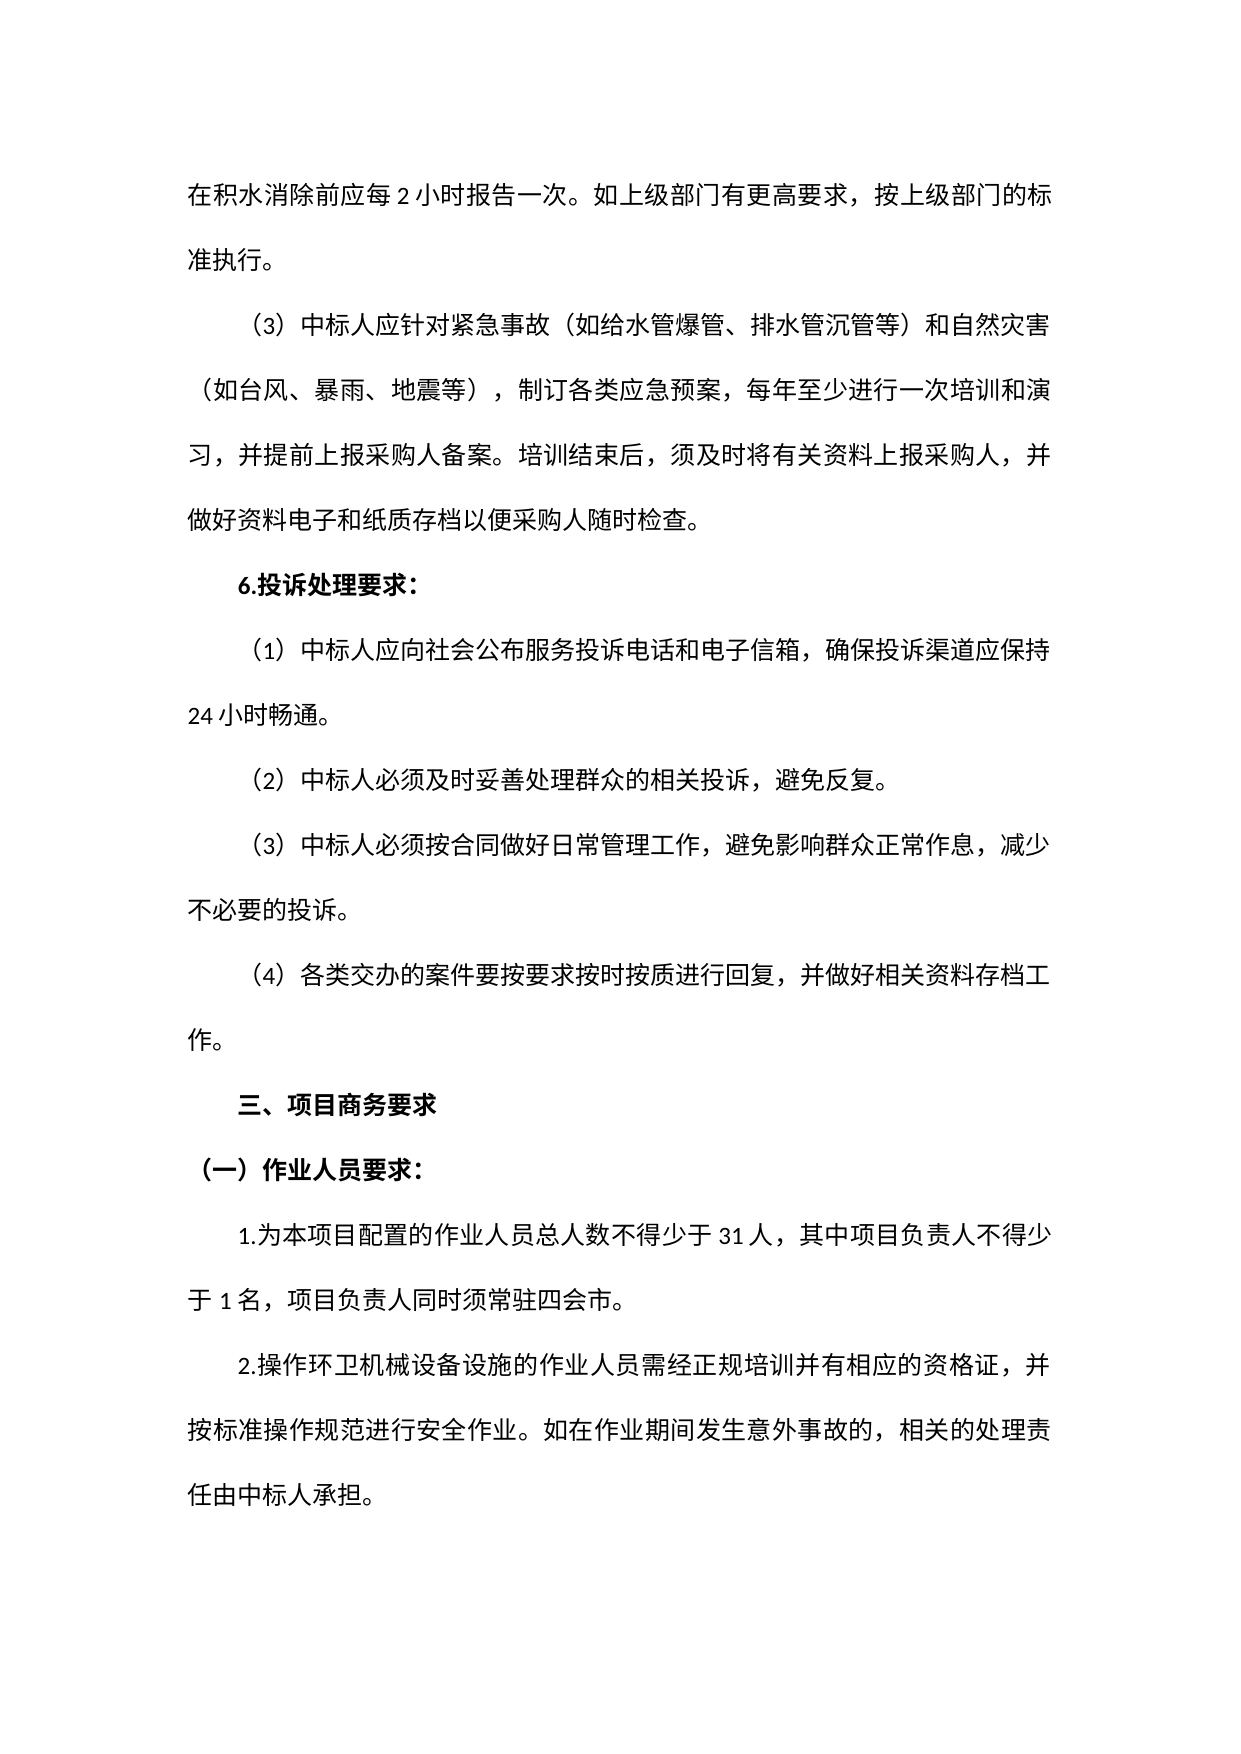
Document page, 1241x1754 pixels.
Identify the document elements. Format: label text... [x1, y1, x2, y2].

text （4）各类交办的案件要按要求按时按质进行回复，并做好相关资料存档工作。 [187, 942, 1053, 1072]
text （2）中标人必须及时妥善处理群众的相关投诉，避免反复。 [187, 747, 1053, 812]
text 6.投诉处理要求： [187, 552, 1053, 617]
text （一）作业人员要求： [187, 1137, 1053, 1202]
text （1）中标人应向社会公布服务投诉电话和电子信箱，确保投诉渠道应保持24小时畅通。 [187, 617, 1053, 747]
text （3）中标人必须按合同做好日常管理工作，避免影响群众正常作息，减少不必要的投诉。 [187, 812, 1053, 942]
text 1.为本项目配置的作业人员总人数不得少于31人，其中项目负责人不得少于 1 名，项目负责人同时须常驻四会市。 [187, 1202, 1053, 1332]
text 2.操作环卫机械设备设施的作业人员需经正规培训并有相应的资格证，并按标准操作规范进行安全作业。如在作业期间发生意外事故的，相关的处理责任由中标人承担。 [187, 1332, 1053, 1527]
text 三、项目商务要求 [187, 1072, 1053, 1137]
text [187, 162, 1053, 292]
text （3）中标人应针对紧急事故（如给水管爆管、排水管沉管等）和自然灾害（如台风、暴雨、地震等），制订各类应急预案，每年至少进行一次培训和演习，并提前上报采购人备案。培训结束后，须及时将有关资料上报采购人，并做好资料电子和纸质存档以便采购人随时检查。 [187, 292, 1053, 552]
